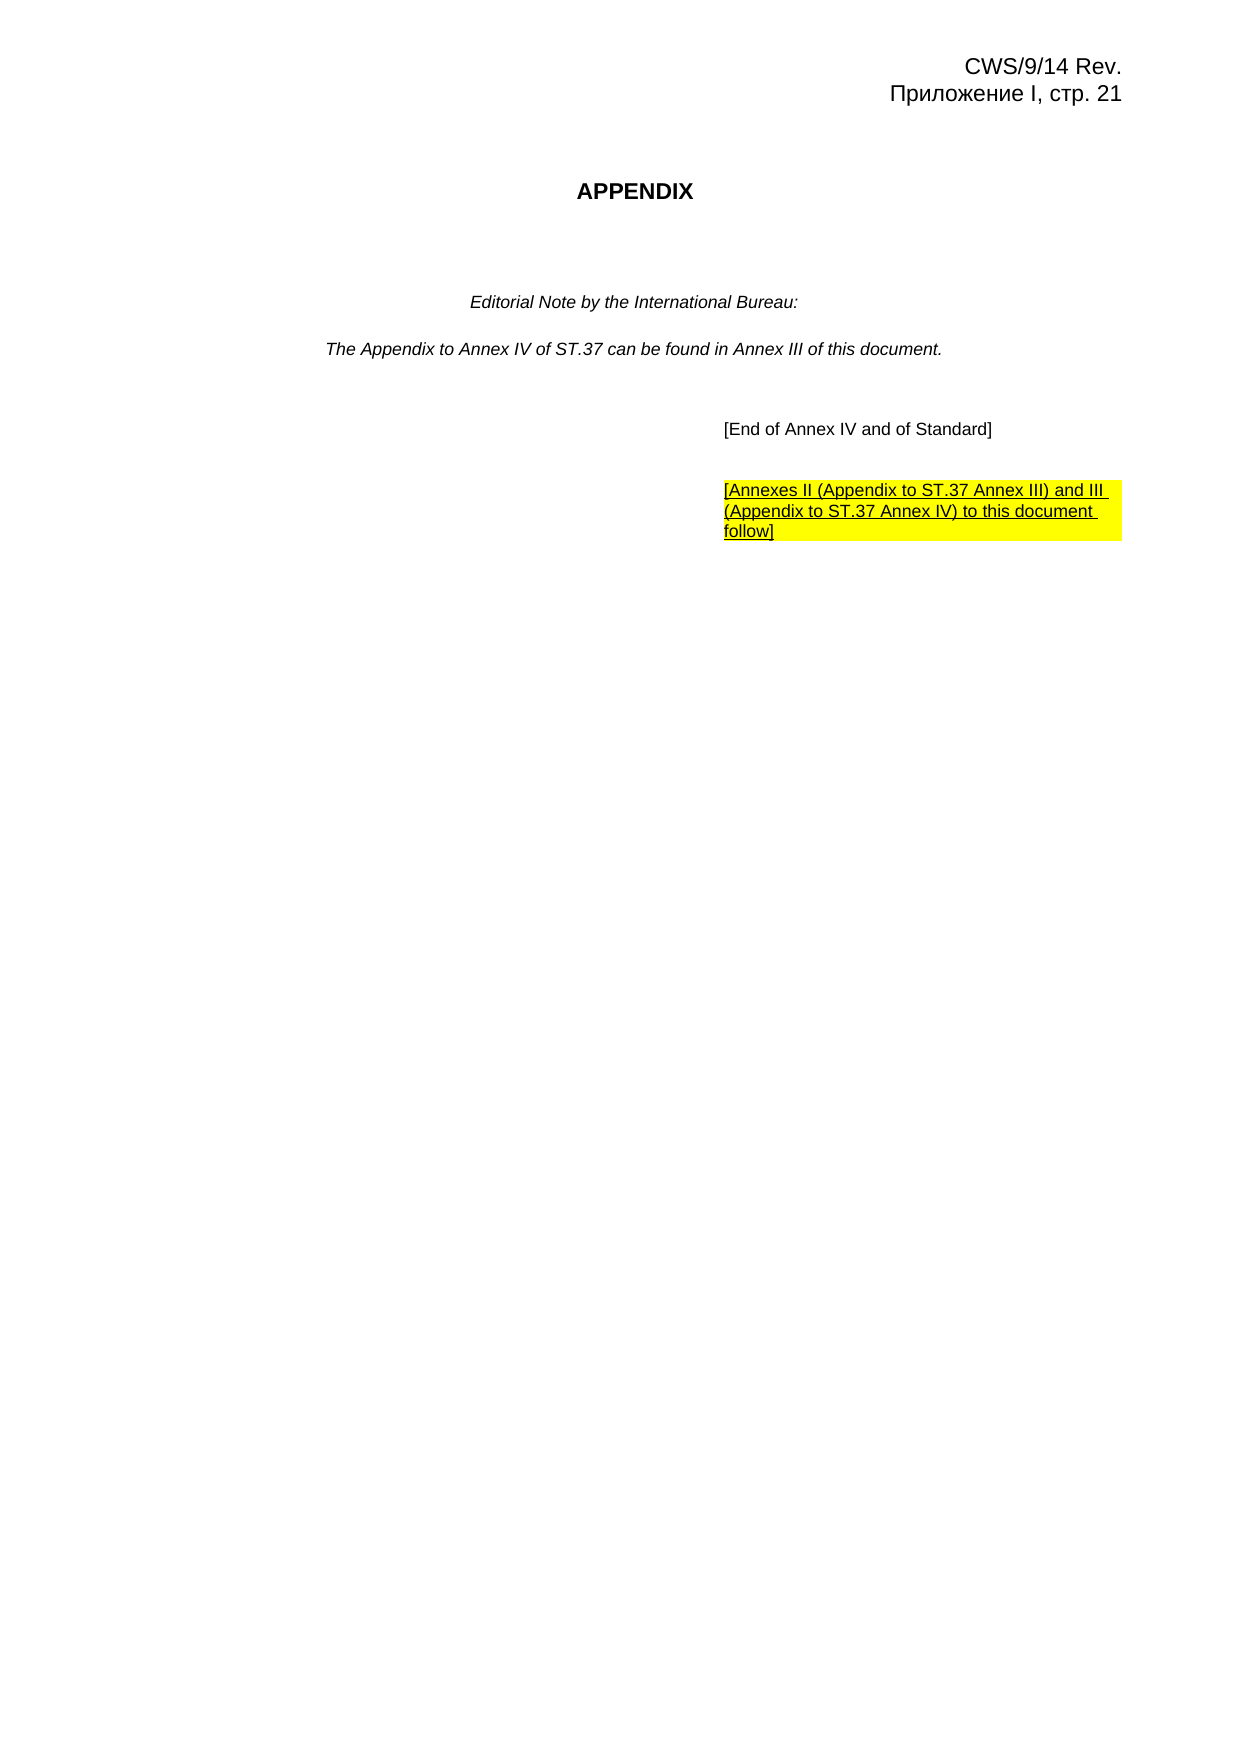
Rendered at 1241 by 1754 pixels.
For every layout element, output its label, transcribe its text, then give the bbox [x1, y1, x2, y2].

text The Appendix to Annex IV of ST.37 can be found in Annex III of this document. [148, 338, 1122, 359]
list [End of Annex IV and of Standard] [724, 419, 1122, 439]
subtitle Appendix [148, 178, 1122, 204]
list [Annexes II (Appendix to ST.37 Annex III) and III (Appendix to ST.37 Annex IV) to this document follow] [724, 480, 1122, 541]
text Editorial Note by the International Bureau: [148, 292, 1122, 312]
